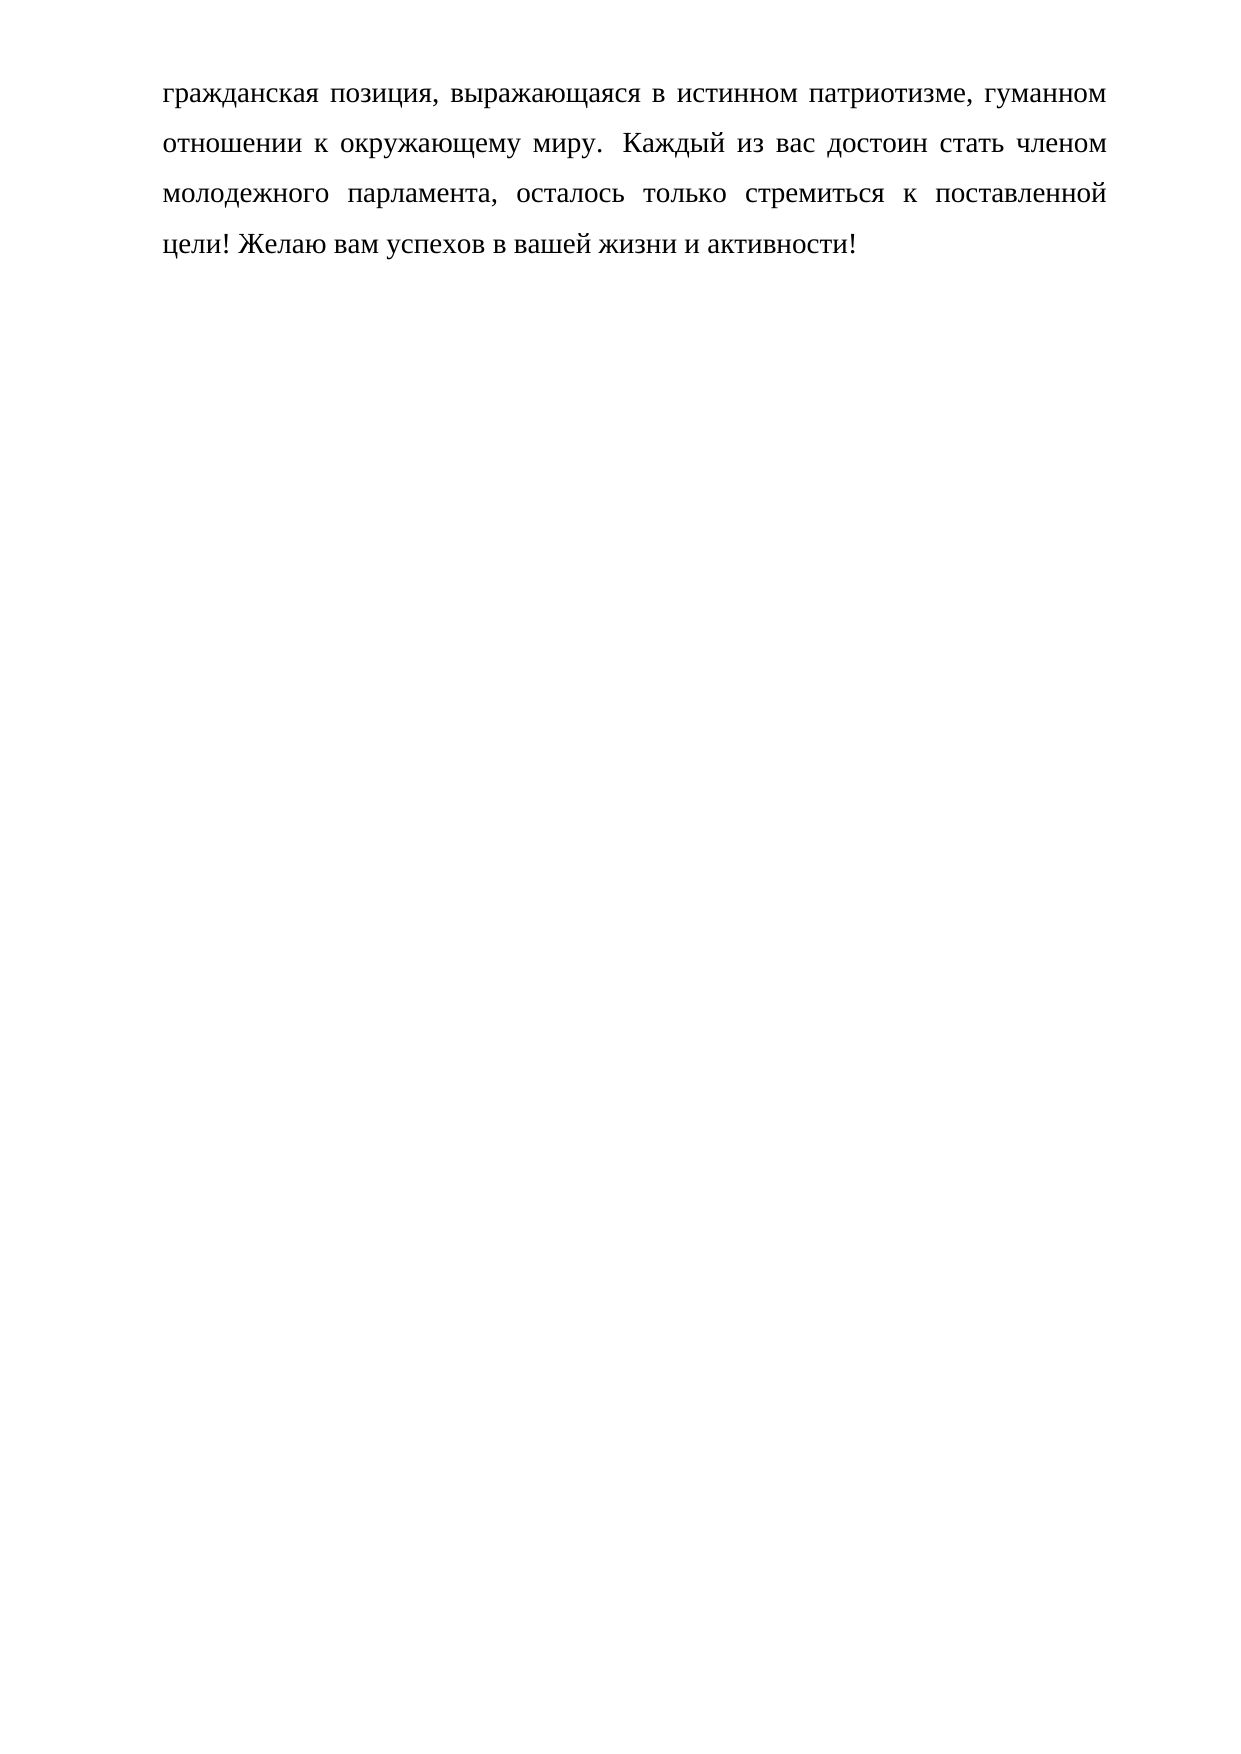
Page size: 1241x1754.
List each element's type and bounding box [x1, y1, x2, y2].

text [162, 75, 1107, 259]
